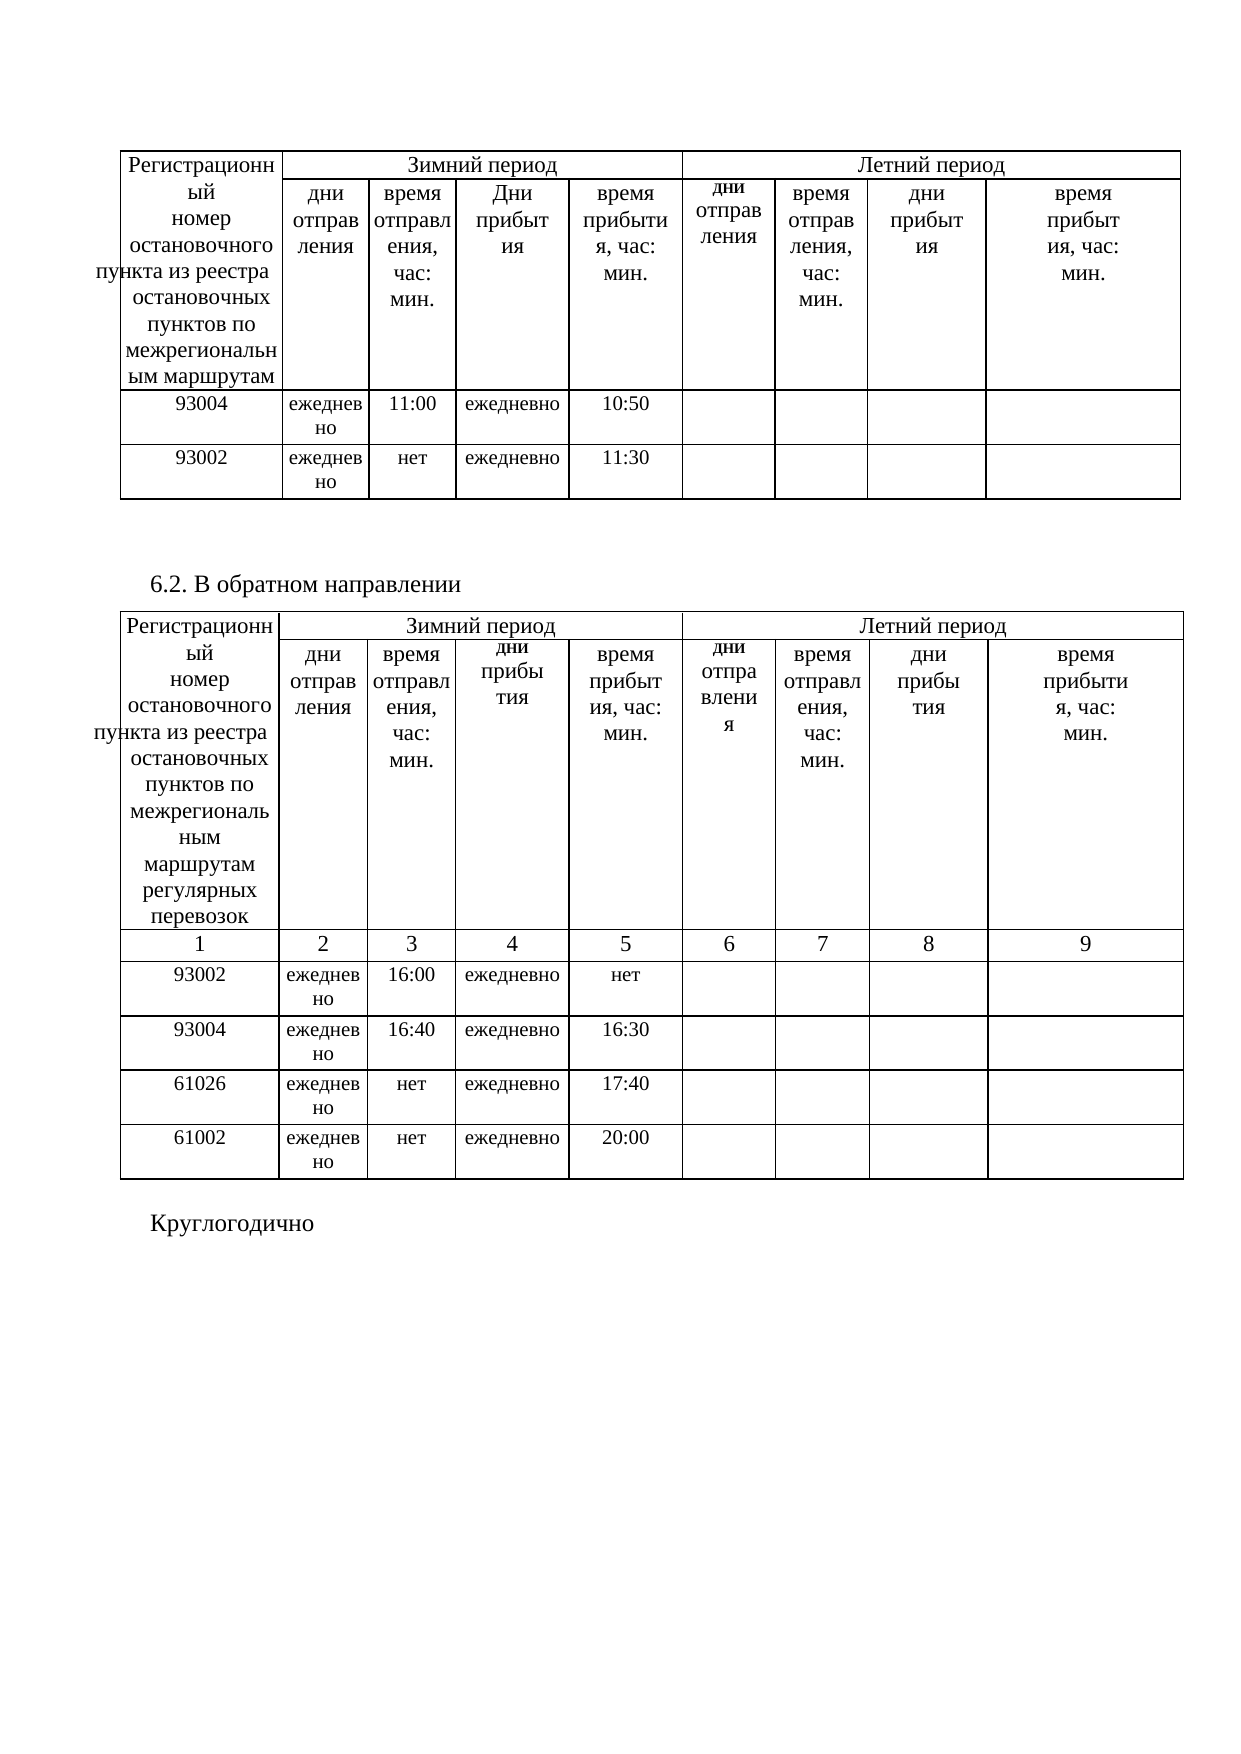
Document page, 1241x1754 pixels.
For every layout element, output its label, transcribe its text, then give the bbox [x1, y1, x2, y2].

table_cell [868, 391, 985, 444]
table_cell 11:00 [370, 391, 455, 444]
text 6.2. В обратном направлении [150, 569, 1090, 598]
table_cell 93002 [121, 962, 278, 1015]
table_cell ежедневно [283, 445, 368, 498]
table_cell [776, 391, 867, 444]
table_cell 93002 [121, 445, 282, 498]
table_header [121, 152, 282, 389]
table_cell [987, 445, 1180, 498]
table_cell [870, 1071, 987, 1124]
table_cell ежедневно [280, 1125, 367, 1178]
table_cell 17:40 [570, 1071, 682, 1124]
table_cell 16:40 [368, 1017, 455, 1069]
table_cell ежедневно [280, 962, 367, 1015]
table_cell дни отправ ления [283, 180, 368, 389]
table_cell [989, 1071, 1183, 1124]
table_cell время отправ ления, час: мин. [776, 180, 867, 389]
table_cell 61026 [121, 1071, 278, 1124]
table_cell 3 [368, 930, 455, 961]
table_cell 5 [570, 930, 682, 961]
table_cell [683, 1071, 775, 1124]
table_cell ежедневно [456, 962, 568, 1015]
table_cell 8 [870, 930, 987, 961]
table_cell [987, 391, 1180, 444]
table_cell 7 [776, 930, 869, 961]
table_header Зимний период [280, 612, 682, 639]
table_cell [870, 1017, 987, 1069]
table_cell 9 [989, 930, 1183, 961]
table_cell время прибыти я, час: мин. [989, 640, 1183, 929]
table_cell время прибыти я, час: мин. [570, 180, 682, 389]
table_header Регистрационный номер остановочного пункта из реестра остановочных пунктов по межрегиональным маршрутам регулярных перевозок [121, 612, 279, 929]
table_cell [870, 962, 987, 1015]
table_cell [776, 1125, 869, 1178]
table_cell время отправл ения, час: мин. [370, 180, 455, 389]
table_cell [989, 1125, 1183, 1178]
table_cell [683, 1125, 775, 1178]
table_cell ДНИ прибы тия [456, 640, 568, 929]
table_cell [683, 445, 774, 498]
table_header Летний период [683, 612, 1183, 639]
table_cell дни прибыт ия [868, 180, 985, 389]
table_cell ДНИ отпра влени я [683, 640, 775, 929]
table_cell 61002 [121, 1125, 278, 1178]
table_cell 20:00 [570, 1125, 682, 1178]
table_cell 6 [683, 930, 775, 961]
table_cell [989, 1017, 1183, 1069]
table_cell ДНИ отправ ления [683, 180, 774, 389]
table_cell время прибыт ия, час: мин. [570, 640, 682, 929]
text Круглогодично [150, 1208, 1090, 1237]
table_cell ежедневно [456, 1071, 568, 1124]
table_cell нет [570, 962, 682, 1015]
table_cell 10:50 [570, 391, 682, 444]
table_cell ежедневно [457, 391, 568, 444]
table_cell Дни прибыт ия [457, 180, 568, 389]
table_cell 93004 [121, 1017, 278, 1069]
table_cell время прибыт ия, час: мин. [987, 180, 1180, 389]
table_cell 1 [121, 930, 278, 961]
table_cell нет [370, 445, 455, 498]
table_cell [683, 391, 774, 444]
table_cell нет [368, 1125, 455, 1178]
table_cell 16:30 [570, 1017, 682, 1069]
table_header Зимний период [283, 152, 682, 178]
table_cell [776, 1071, 869, 1124]
table_cell 11:30 [570, 445, 682, 498]
table_cell дни отправ ления [280, 640, 367, 929]
table_cell 4 [456, 930, 568, 961]
table_cell [868, 445, 985, 498]
table_cell время отправл ения, час: мин. [368, 640, 455, 929]
table_cell [870, 1125, 987, 1178]
table_cell ежедневно [283, 391, 368, 444]
table_cell ежедневно [456, 1017, 568, 1069]
table_cell [776, 962, 869, 1015]
table_cell ежедневно [280, 1071, 367, 1124]
table_cell [683, 962, 775, 1015]
table_cell [776, 1017, 869, 1069]
table_cell время отправл ения, час: мин. [776, 640, 869, 929]
table_cell [989, 962, 1183, 1015]
table_cell ежедневно [456, 1125, 568, 1178]
table_cell 2 [280, 930, 367, 961]
table_header Летний период [683, 152, 1180, 178]
table_cell 16:00 [368, 962, 455, 1015]
table_cell ежедневно [280, 1017, 367, 1069]
table_cell дни прибы тия [870, 640, 987, 929]
table_cell 93004 [121, 391, 282, 444]
table_cell нет [368, 1071, 455, 1124]
table_cell [776, 445, 867, 498]
table_cell [683, 1017, 775, 1069]
table_cell ежедневно [457, 445, 568, 498]
